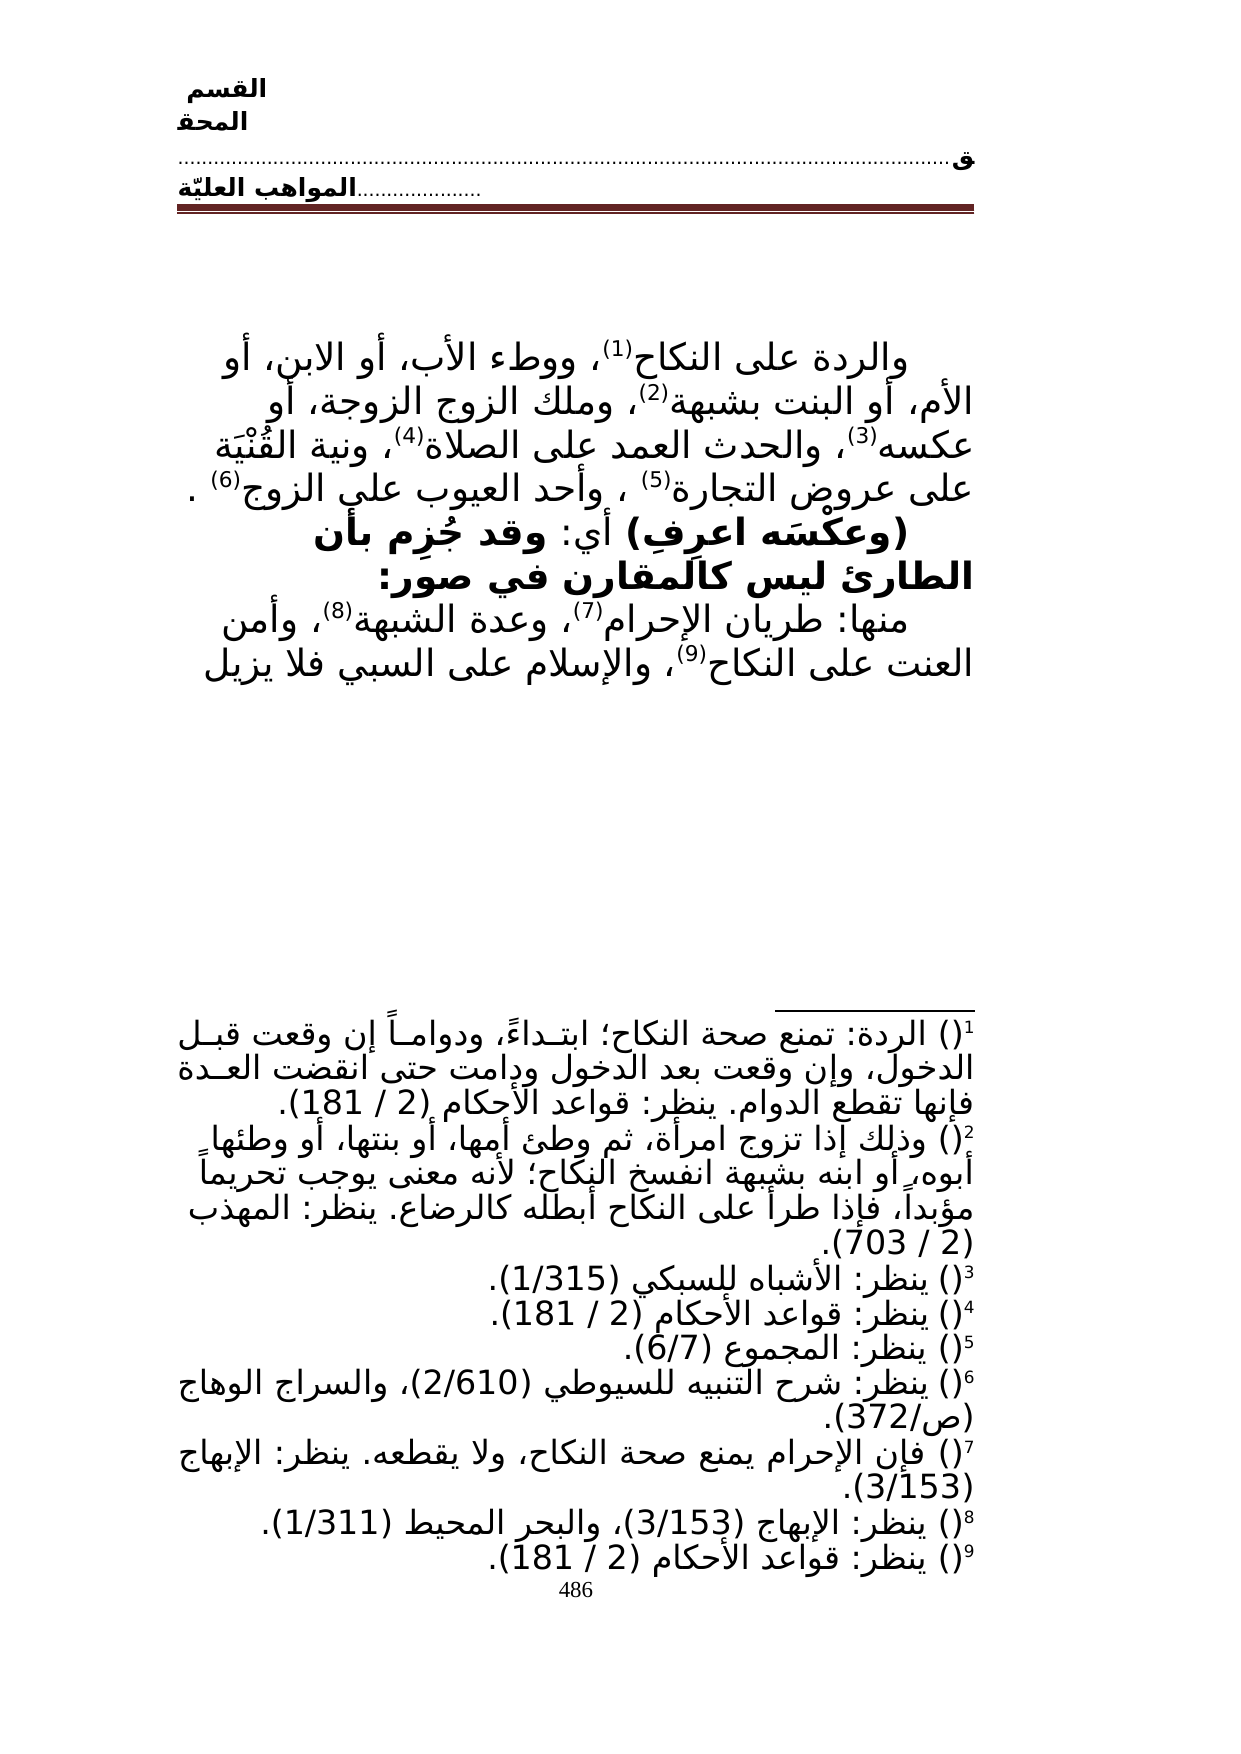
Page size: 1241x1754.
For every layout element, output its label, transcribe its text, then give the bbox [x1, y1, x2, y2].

text منها: طريان الإحرام()، وعدة الشبهة()، وأمن العنت على النكاح()، والإسلام على السبي فلا يزيل الملك()، ووجدان الرقبة في أثـناء الصـوم()، والإبـاق()، وموجـب الفساد على الرهـن()، [177, 598, 974, 729]
text والردة على النكاح()، ووطء الأب، أو الابن، أو الأم، أو البنت بشبهة()، وملك الزوج الزوجة، أو عكسه()، والحدث العمد على الصلاة()، ونية القُنْيَة على عروض التجارة() ، وأحد العيوب على الزوج() . [177, 336, 974, 511]
text (وعكْسَه اعرِفِ) أي: وقد جُزِم بأن الطارئ ليس كالمقارن في صور: [177, 511, 974, 598]
